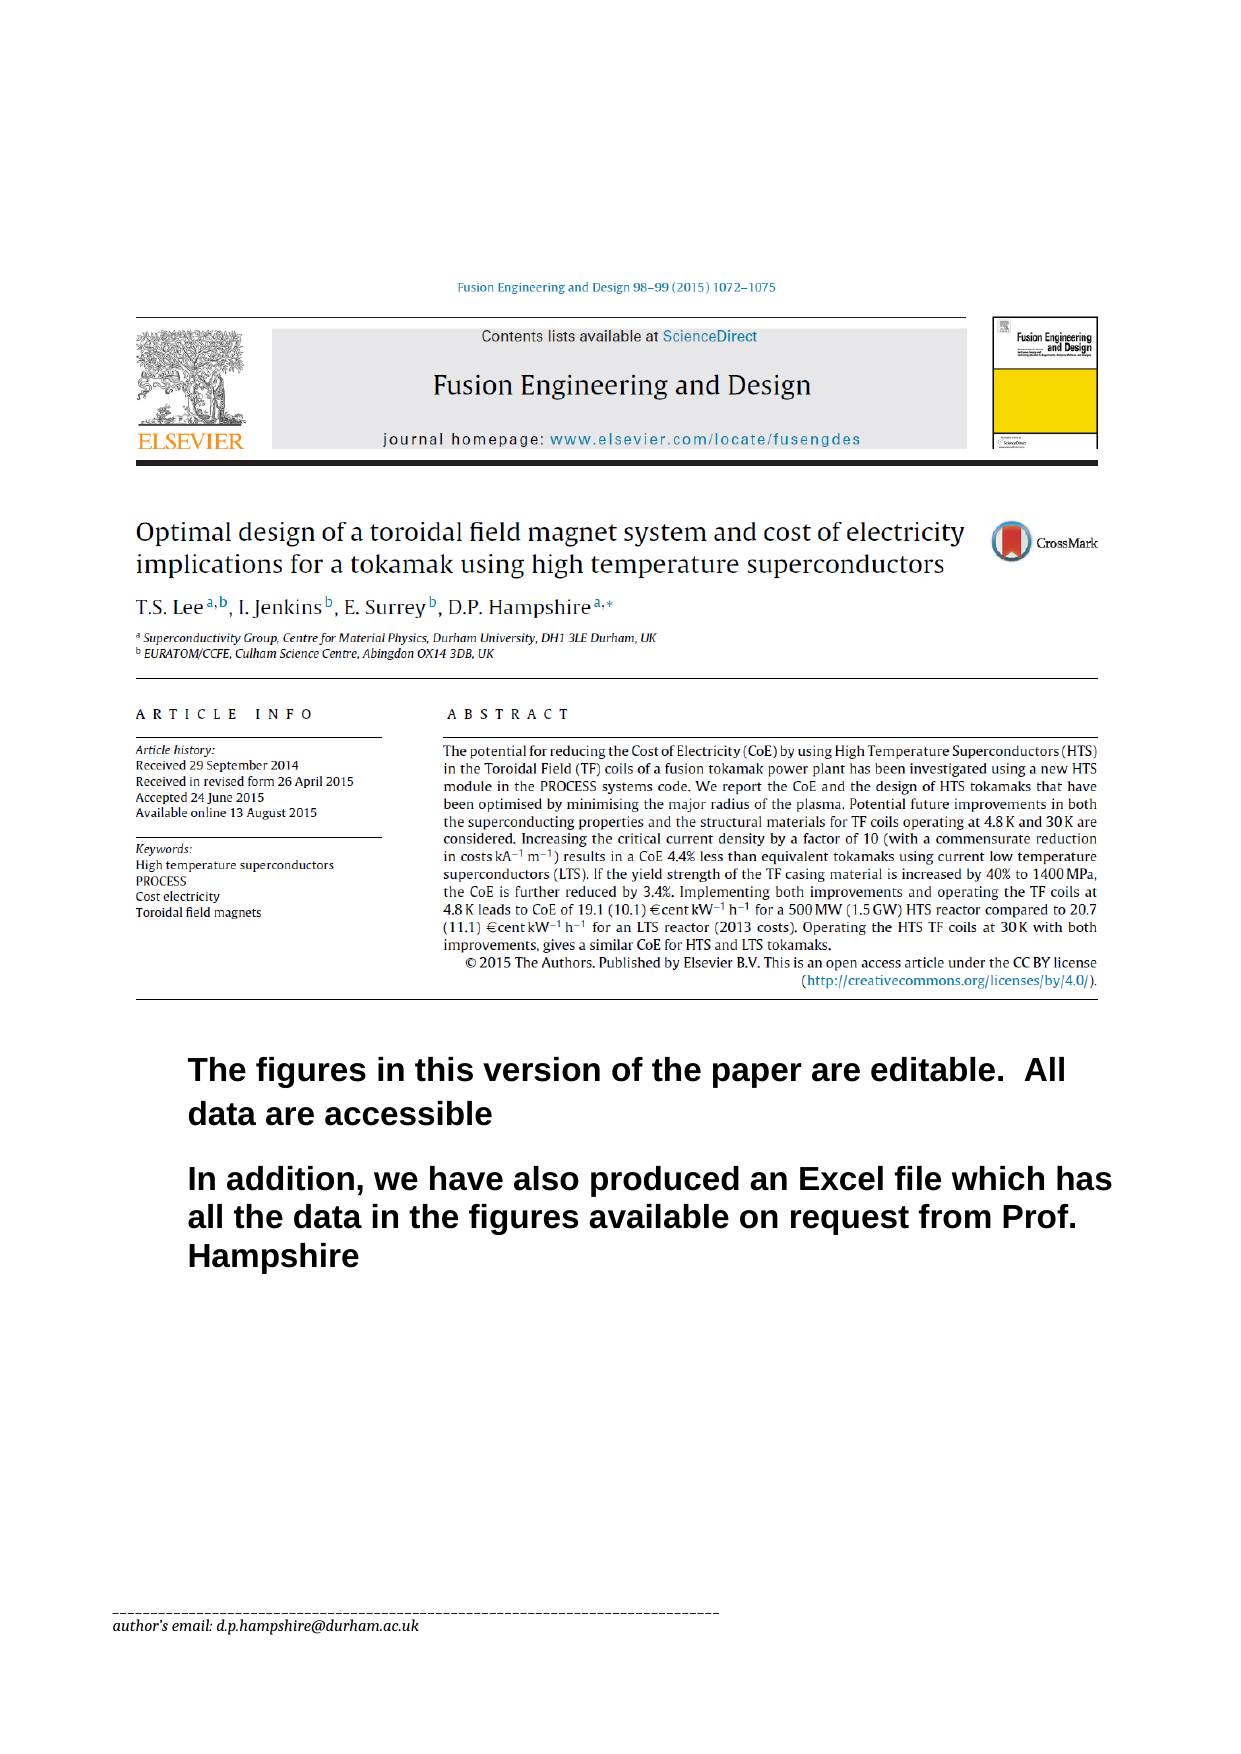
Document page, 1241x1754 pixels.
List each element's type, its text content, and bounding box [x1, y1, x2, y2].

text The figures in this version of the paper are editable. All data are accessible [187, 1050, 1140, 1132]
text In addition, we have also produced an Excel file which has all the data in the figures available on request from Prof. Hampshire [187, 1159, 1140, 1274]
